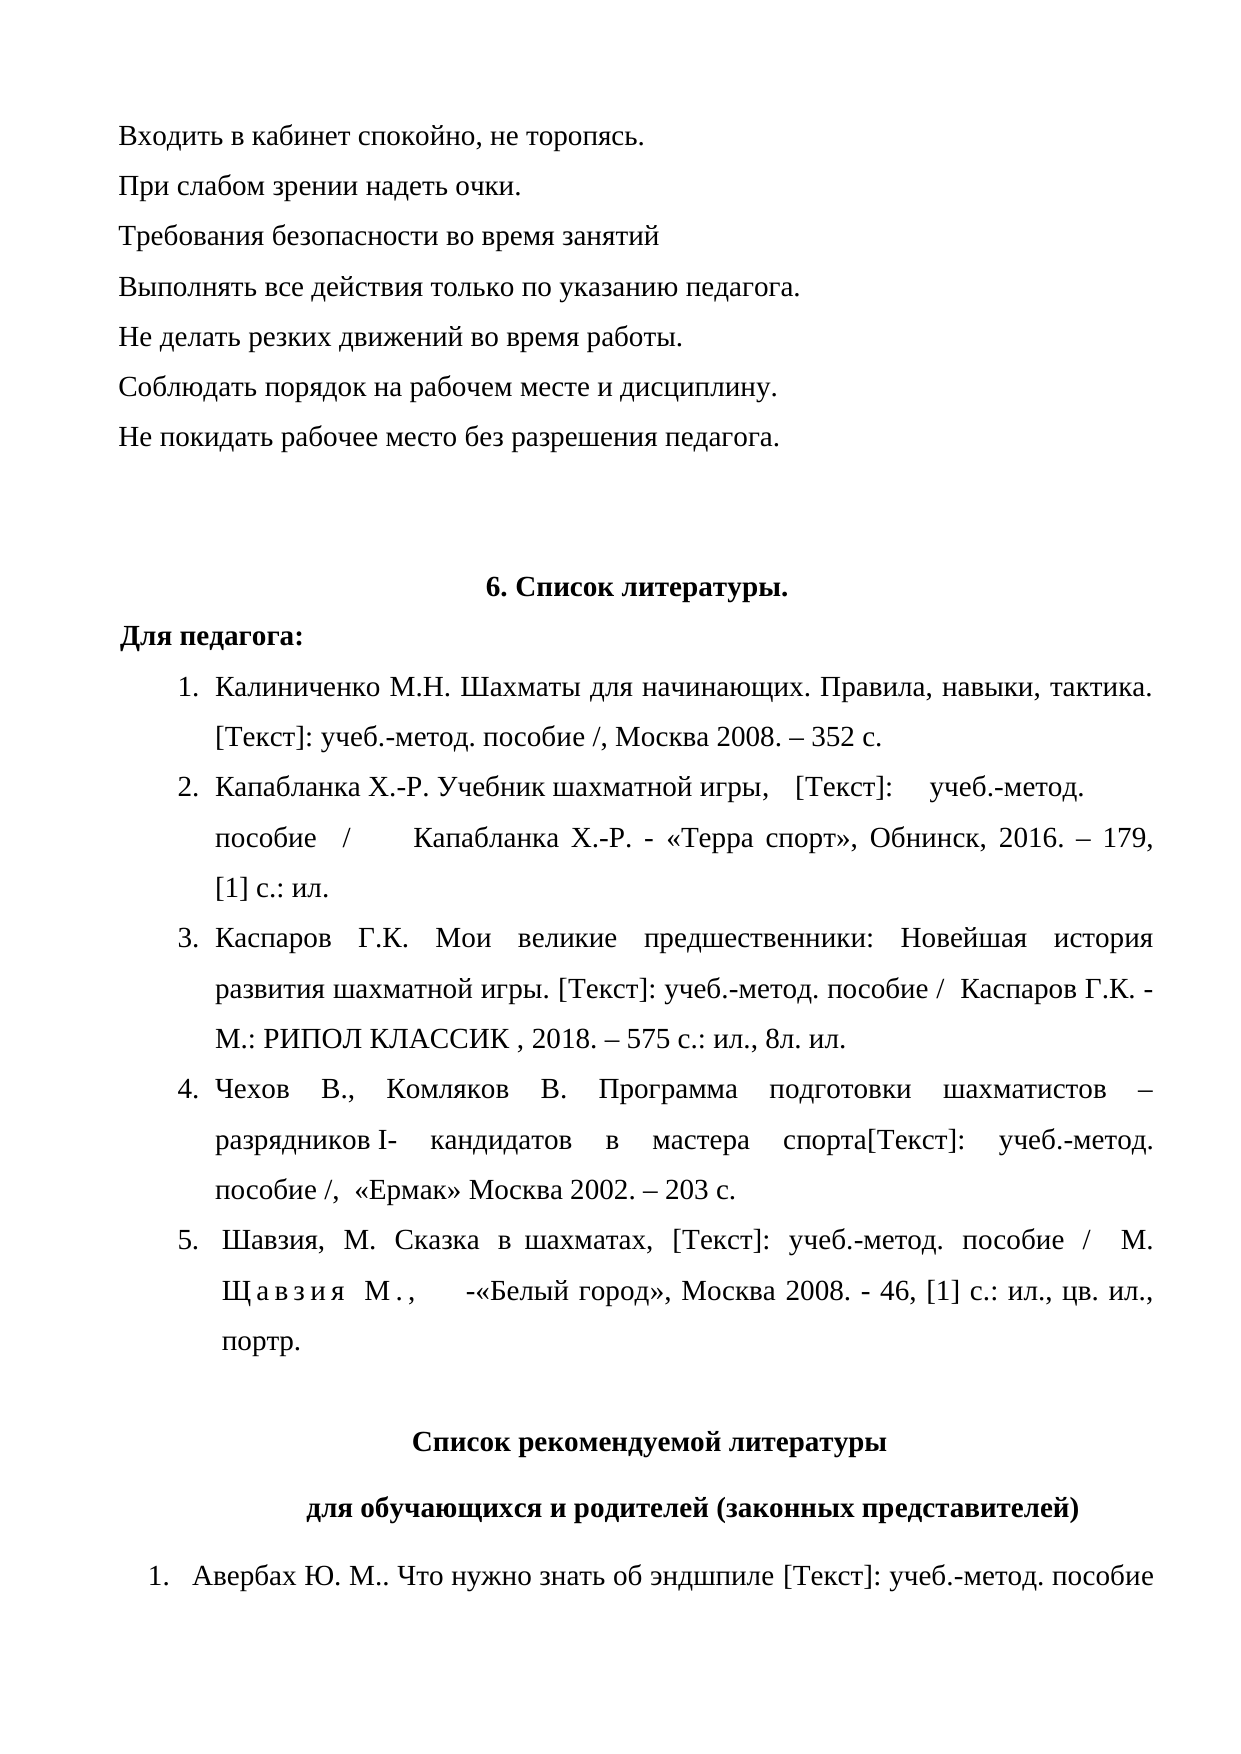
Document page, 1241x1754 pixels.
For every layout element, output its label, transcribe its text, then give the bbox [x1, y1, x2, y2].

text При слабом зрении надеть очки. [118, 168, 1152, 202]
text Требования безопасности во время занятий [118, 218, 1152, 252]
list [148, 1558, 1154, 1591]
list Шавзия, М. Сказка в шахматах, [Текст]: учеб.-метод. пособие / М. Щавзия М., -«Белый город», Москва 2008. - 46, [1] с.: ил., цв. ил., портр. [177, 1222, 1154, 1357]
text Не делать резких движений во время работы. [118, 319, 1152, 352]
text Соблюдать порядок на рабочем месте и дисциплину. [118, 369, 1152, 403]
text для обучающихся и родителей (законных представителей) [306, 1491, 1154, 1524]
list Каспаров Г.К. Мои великие предшественники: Новейшая история развития шахматной игры. [Текст]: учеб.-метод. пособие / Каспаров Г.К. - М.: РИПОЛ КЛАССИК , 2018. – 575 с.: ил., 8л. ил. [177, 921, 1154, 1055]
text Выполнять все действия только по указанию педагога. [118, 269, 1152, 302]
text 6. Список литературы. [120, 570, 1154, 603]
text Не покидать рабочее место без разрешения педагога. [118, 419, 1152, 453]
list Калиниченко М.Н. Шахматы для начинающих. Правила, навыки, тактика. [Текст]: учеб.-метод. пособие /, Москва 2008. – 352 с. [177, 669, 1154, 753]
text Список рекомендуемой литературы [412, 1424, 1154, 1457]
text Для педагога: [120, 619, 1154, 652]
list Чехов В., Комляков В. Программа подготовки шахматистов – разрядников I- кандидатов в мастера спорта[Текст]: учеб.-метод. пособие /, «Ермак» Москва 2002. – 203 с. [177, 1071, 1154, 1206]
list Капабланка Х.-Р. Учебник шахматной игры, [Текст]: учеб.-метод. пособие / Капабланка Х.-Р. - «Терра спорт», Обнинск, 2016. – 179, [1] с.: ил. [177, 769, 1154, 904]
text Входить в кабинет спокойно, не торопясь. [118, 118, 1152, 152]
